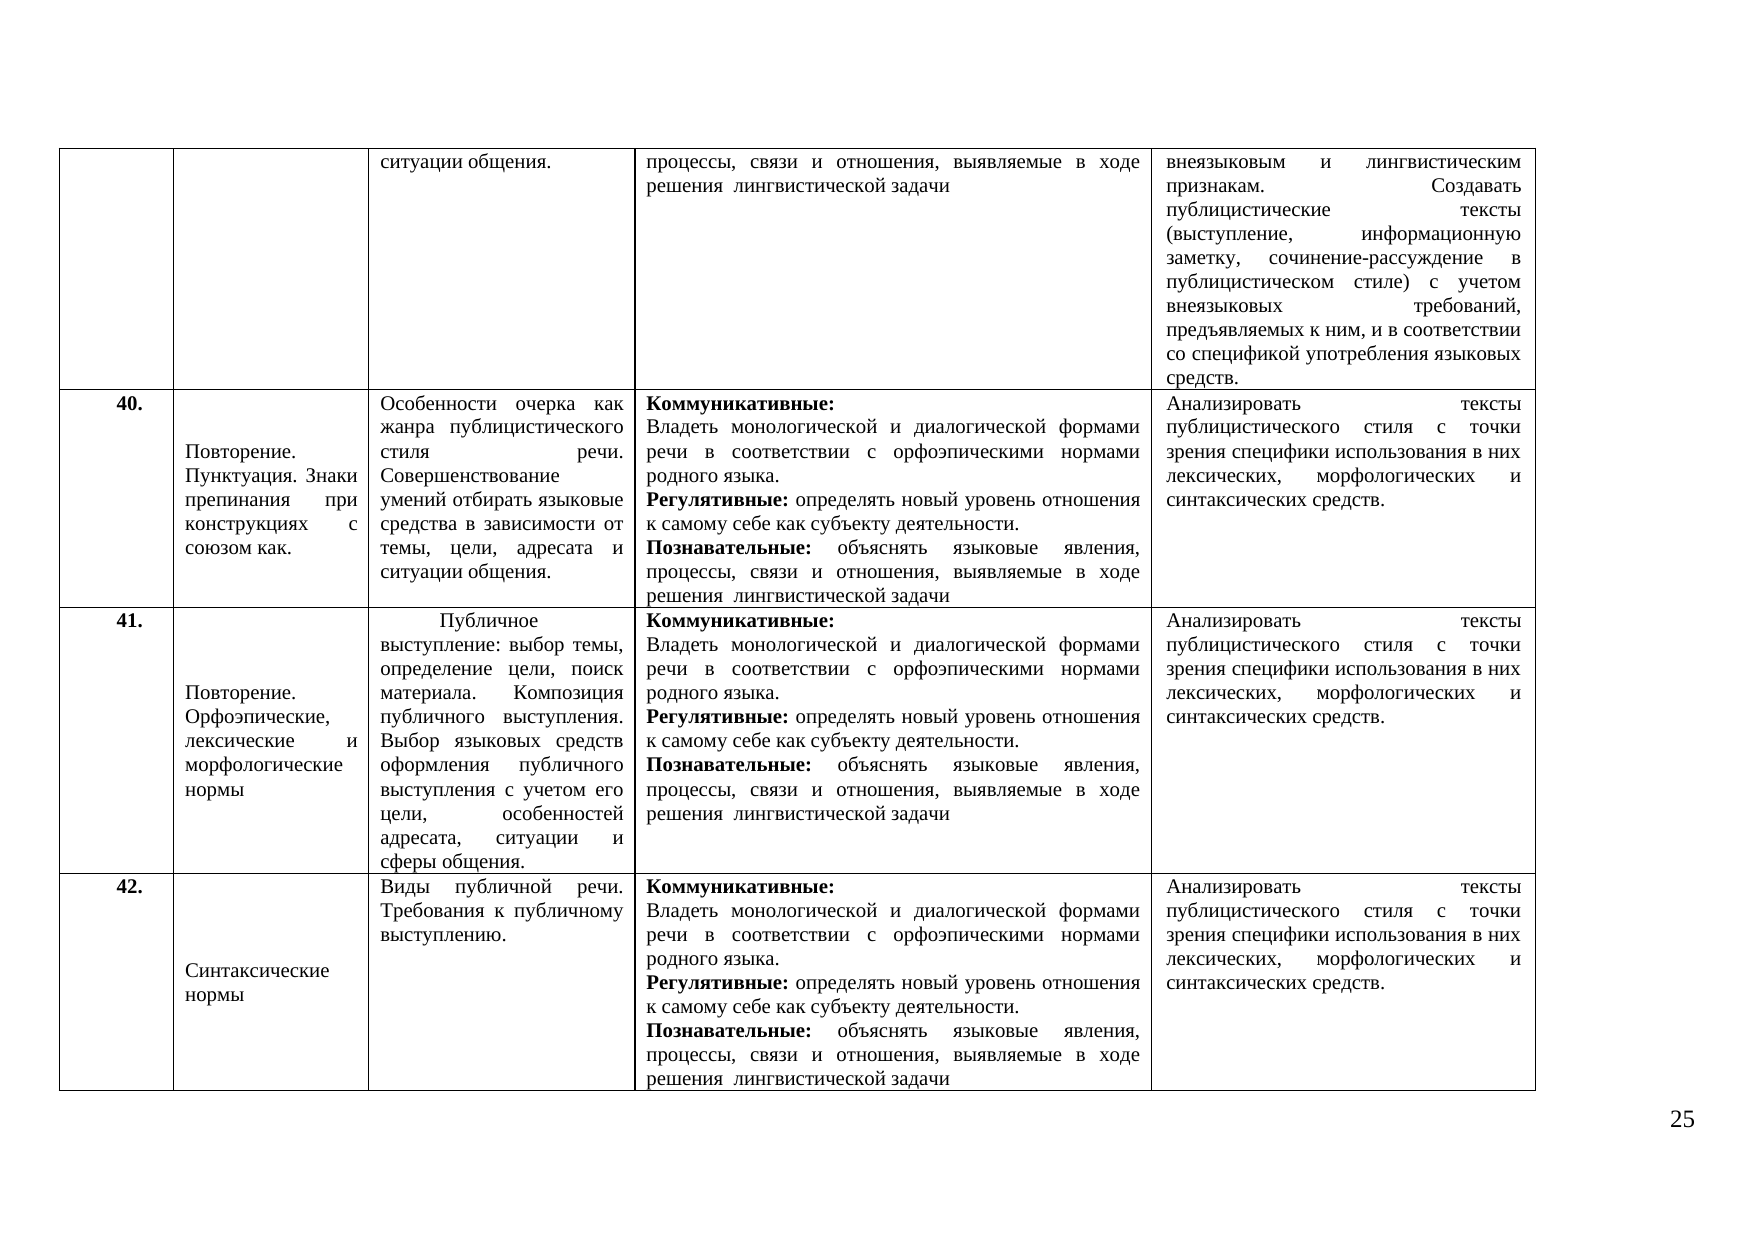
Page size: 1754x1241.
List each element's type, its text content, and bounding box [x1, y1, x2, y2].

table_cell [60, 390, 173, 607]
table_cell Анализировать тексты публицистического стиля с точки зрения специфики использования в них лексических, морфологических и синтаксических средств. [1152, 874, 1535, 1090]
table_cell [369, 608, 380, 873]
table_cell [60, 149, 173, 389]
table_cell Анализировать тексты публицистического стиля с точки зрения специфики использования в них лексических, морфологических и синтаксических средств. [1152, 608, 1535, 873]
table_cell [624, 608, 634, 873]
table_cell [174, 149, 368, 389]
table_cell Анализировать тексты публицистического стиля с точки зрения специфики использования в них лексических, морфологических и синтаксических средств. [1152, 390, 1535, 607]
table_cell [60, 608, 173, 873]
table_cell Виды публичной речи. Требования к публичному выступлению. [369, 874, 634, 1090]
table_cell [60, 874, 173, 1090]
table_cell Повторение. Орфоэпические, лексические и морфологические нормы [174, 608, 368, 873]
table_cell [636, 874, 1151, 1090]
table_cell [1152, 149, 1535, 389]
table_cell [636, 149, 1151, 389]
table_cell Синтаксические нормы [174, 874, 368, 1090]
table_cell Повторение. Пунктуация. Знаки препинания при конструкциях с союзом как. [174, 390, 368, 607]
